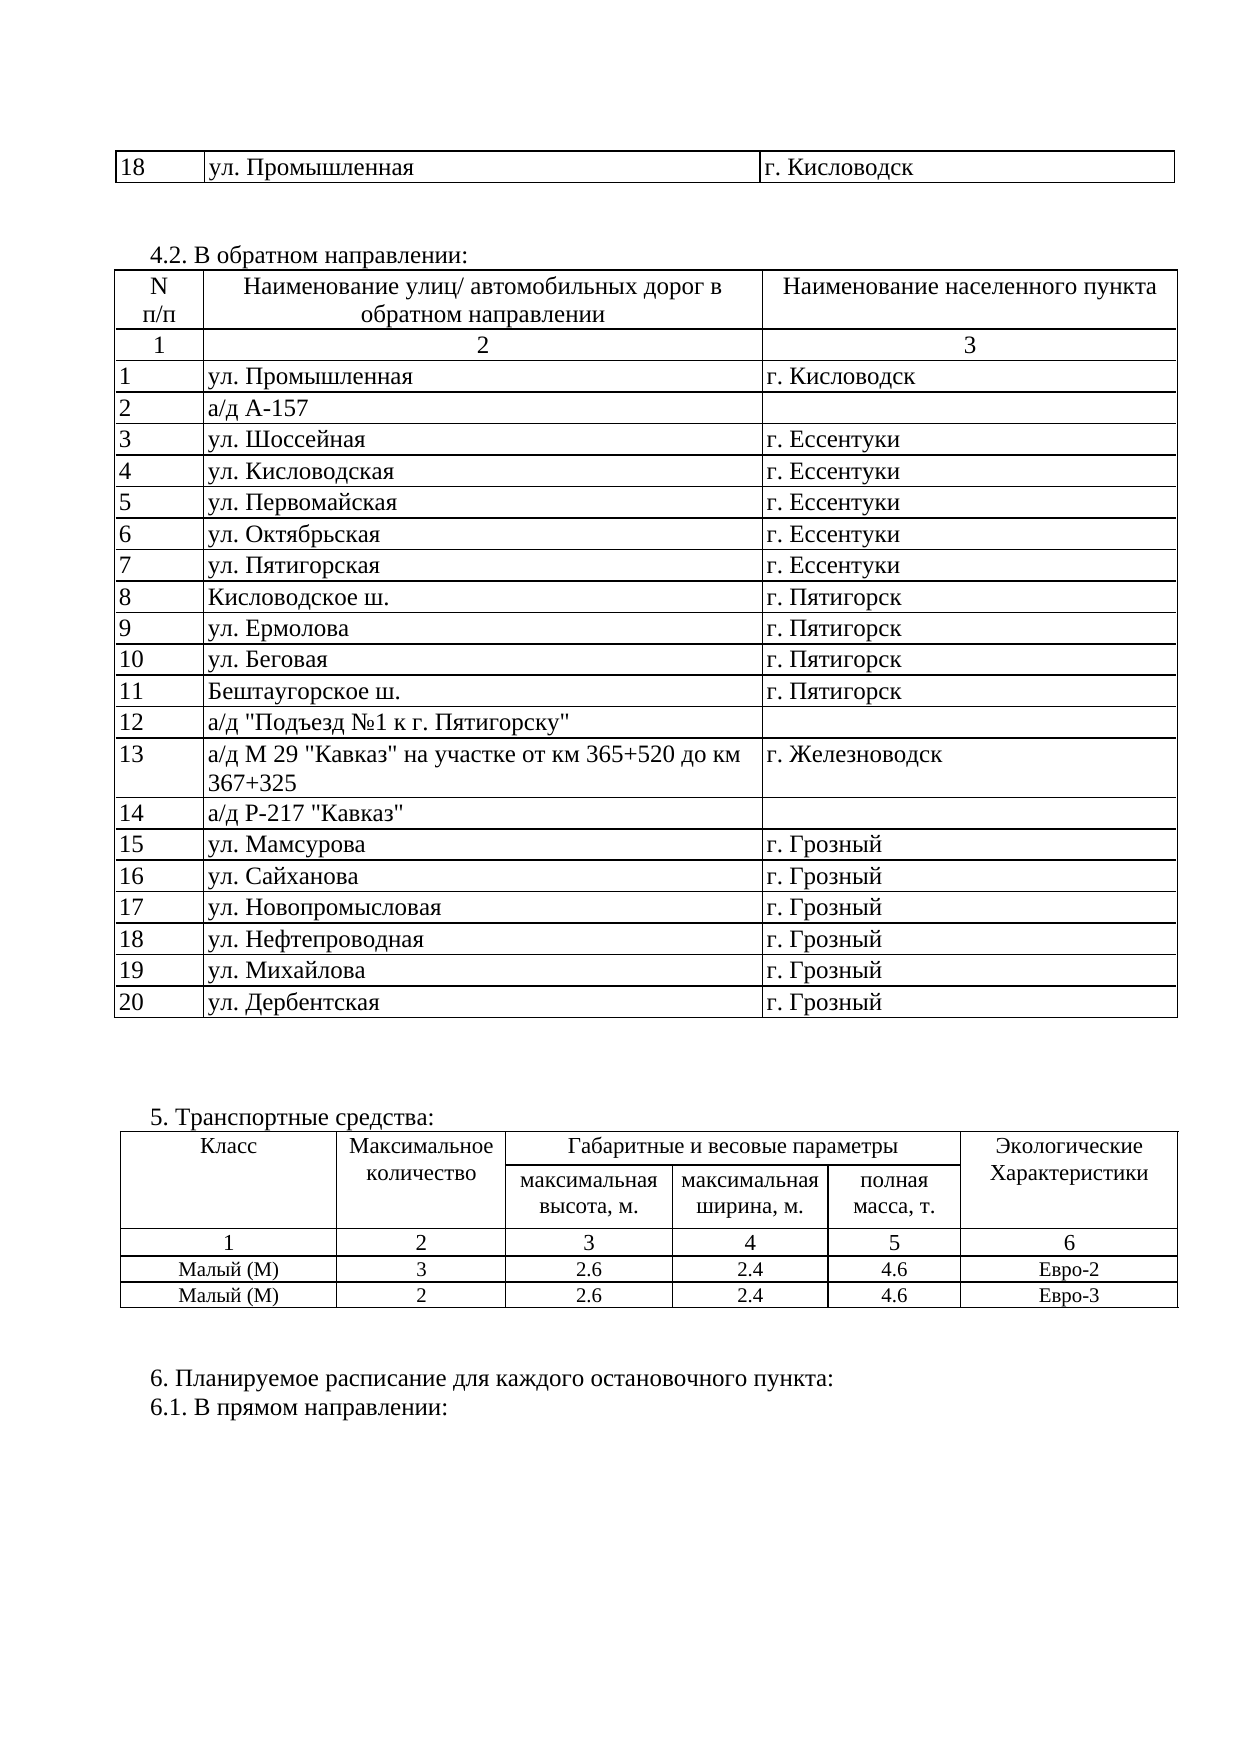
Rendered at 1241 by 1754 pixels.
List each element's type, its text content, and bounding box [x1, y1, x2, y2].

table_cell ул. Промышленная [204, 361, 762, 391]
table_cell ул. Ермолова [204, 613, 762, 643]
table_header Класс [121, 1132, 336, 1227]
text 5. Транспортные средства: [150, 1102, 1090, 1131]
table_cell [763, 391, 1177, 423]
table_cell а/д А-157 [204, 393, 762, 423]
table_cell 5 [829, 1229, 960, 1255]
table_cell 6 [961, 1229, 1177, 1255]
table_cell 3 [337, 1257, 505, 1281]
table_cell г. Грозный [763, 891, 1177, 922]
table_cell г. Грозный [763, 922, 1177, 954]
table_cell ул. Промышленная [205, 152, 759, 181]
table_cell 9 [115, 613, 203, 643]
table_header Экологические Характеристики [961, 1132, 1177, 1227]
table_cell 18 [115, 923, 203, 954]
table_cell 2 [337, 1229, 505, 1255]
table_header N п/п [115, 271, 203, 328]
table_cell 4 [115, 455, 203, 486]
table_cell 2 [337, 1283, 505, 1307]
table_cell 2 [204, 330, 762, 360]
table_cell 7 [115, 550, 203, 580]
table_cell г. Ессентуки [763, 517, 1177, 548]
table_cell ул. Михайлова [204, 955, 762, 985]
table_cell 16 [115, 860, 203, 891]
table_cell ул. Беговая [204, 645, 762, 674]
table_cell 2.6 [506, 1257, 672, 1281]
table_cell 2.4 [673, 1283, 827, 1307]
table_cell 6 [115, 518, 203, 548]
table_cell 1 [115, 329, 203, 360]
table_cell г. Ессентуки [763, 454, 1177, 486]
table_cell 13 [115, 738, 203, 796]
table_header Габаритные и весовые параметры [506, 1132, 960, 1164]
table_cell Бештаугорское ш. [204, 676, 762, 706]
table_cell 4.6 [829, 1257, 960, 1281]
table_cell г. Кисловодск [763, 360, 1177, 391]
table_cell ул. Мамсурова [204, 830, 762, 859]
table_cell 5 [115, 487, 203, 517]
table_cell [763, 706, 1177, 737]
table_cell г. Ессентуки [763, 549, 1177, 580]
table_cell Евро-3 [961, 1283, 1177, 1307]
table_cell ул. Новопромысловая [204, 892, 762, 922]
table_cell 15 [115, 829, 203, 859]
table_cell ул. Нефтепроводная [204, 924, 762, 954]
table_cell Малый (М) [121, 1283, 336, 1307]
table_header Наименование населенного пункта [763, 271, 1177, 328]
table_cell ул. Шоссейная [204, 424, 762, 454]
text 6. Планируемое расписание для каждого остановочного пункта: [150, 1363, 1090, 1392]
table_cell Евро-2 [961, 1257, 1177, 1281]
table_cell г. Железноводск [763, 737, 1177, 796]
table_header Максимальное количество [337, 1132, 505, 1227]
table_cell г. Грозный [763, 985, 1177, 1017]
text 4.2. В обратном направлении: [150, 241, 1090, 269]
table_cell 4 [673, 1229, 827, 1255]
table_cell 12 [115, 707, 203, 737]
table_cell г. Грозный [763, 859, 1177, 891]
table_cell 3 [115, 424, 203, 454]
table_cell 17 [115, 892, 203, 922]
table_cell ул. Первомайская [204, 487, 762, 517]
table_cell 20 [115, 986, 203, 1017]
table_cell 2 [115, 392, 203, 423]
table_cell [763, 796, 1177, 828]
table_cell 2.6 [506, 1283, 672, 1307]
table_cell а/д Р-217 "Кавказ" [204, 798, 762, 828]
table_cell г. Пятигорск [763, 611, 1177, 643]
table_cell 18 [117, 152, 204, 181]
table_header Наименование улиц/ автомобильных дорог в обратном направлении [204, 271, 762, 328]
table_cell Малый (М) [121, 1257, 336, 1281]
table_cell 19 [115, 955, 203, 985]
table_cell 10 [115, 644, 203, 674]
table_cell Кисловодское ш. [204, 582, 762, 611]
table_cell 1 [121, 1229, 336, 1255]
table_cell ул. Дербентская [204, 987, 762, 1017]
table_cell г. Ессентуки [763, 423, 1177, 454]
table_cell 11 [115, 675, 203, 706]
table_cell 14 [115, 798, 203, 828]
table_cell 3 [506, 1229, 672, 1255]
table_cell ул. Сайханова [204, 861, 762, 891]
table_cell г. Ессентуки [763, 486, 1177, 517]
table_cell г. Пятигорск [763, 580, 1177, 611]
table_cell г. Грозный [763, 828, 1177, 859]
table_cell г. Грозный [763, 954, 1177, 985]
table_cell г. Пятигорск [763, 643, 1177, 674]
table_cell полная масса, т. [829, 1166, 960, 1227]
table_cell г. Пятигорск [763, 674, 1177, 706]
table_cell 3 [763, 328, 1177, 360]
table_cell а/д "Подъезд №1 к г. Пятигорску" [204, 707, 762, 737]
table_cell 4.6 [829, 1283, 960, 1307]
table_cell 8 [115, 581, 203, 611]
table_cell ул. Пятигорская [204, 550, 762, 580]
table_cell а/д М 29 "Кавказ" на участке от км 365+520 до км 367+325 [204, 739, 762, 796]
table_cell г. Кисловодск [761, 152, 1174, 181]
table_cell 1 [115, 361, 203, 391]
table_cell максимальная высота, м. [506, 1166, 672, 1227]
table_cell максимальная ширина, м. [673, 1166, 827, 1227]
table_cell ул. Кисловодская [204, 456, 762, 486]
table_cell 2.4 [673, 1257, 827, 1281]
table_cell ул. Октябрьская [204, 519, 762, 548]
text 6.1. В прямом направлении: [150, 1392, 1090, 1421]
